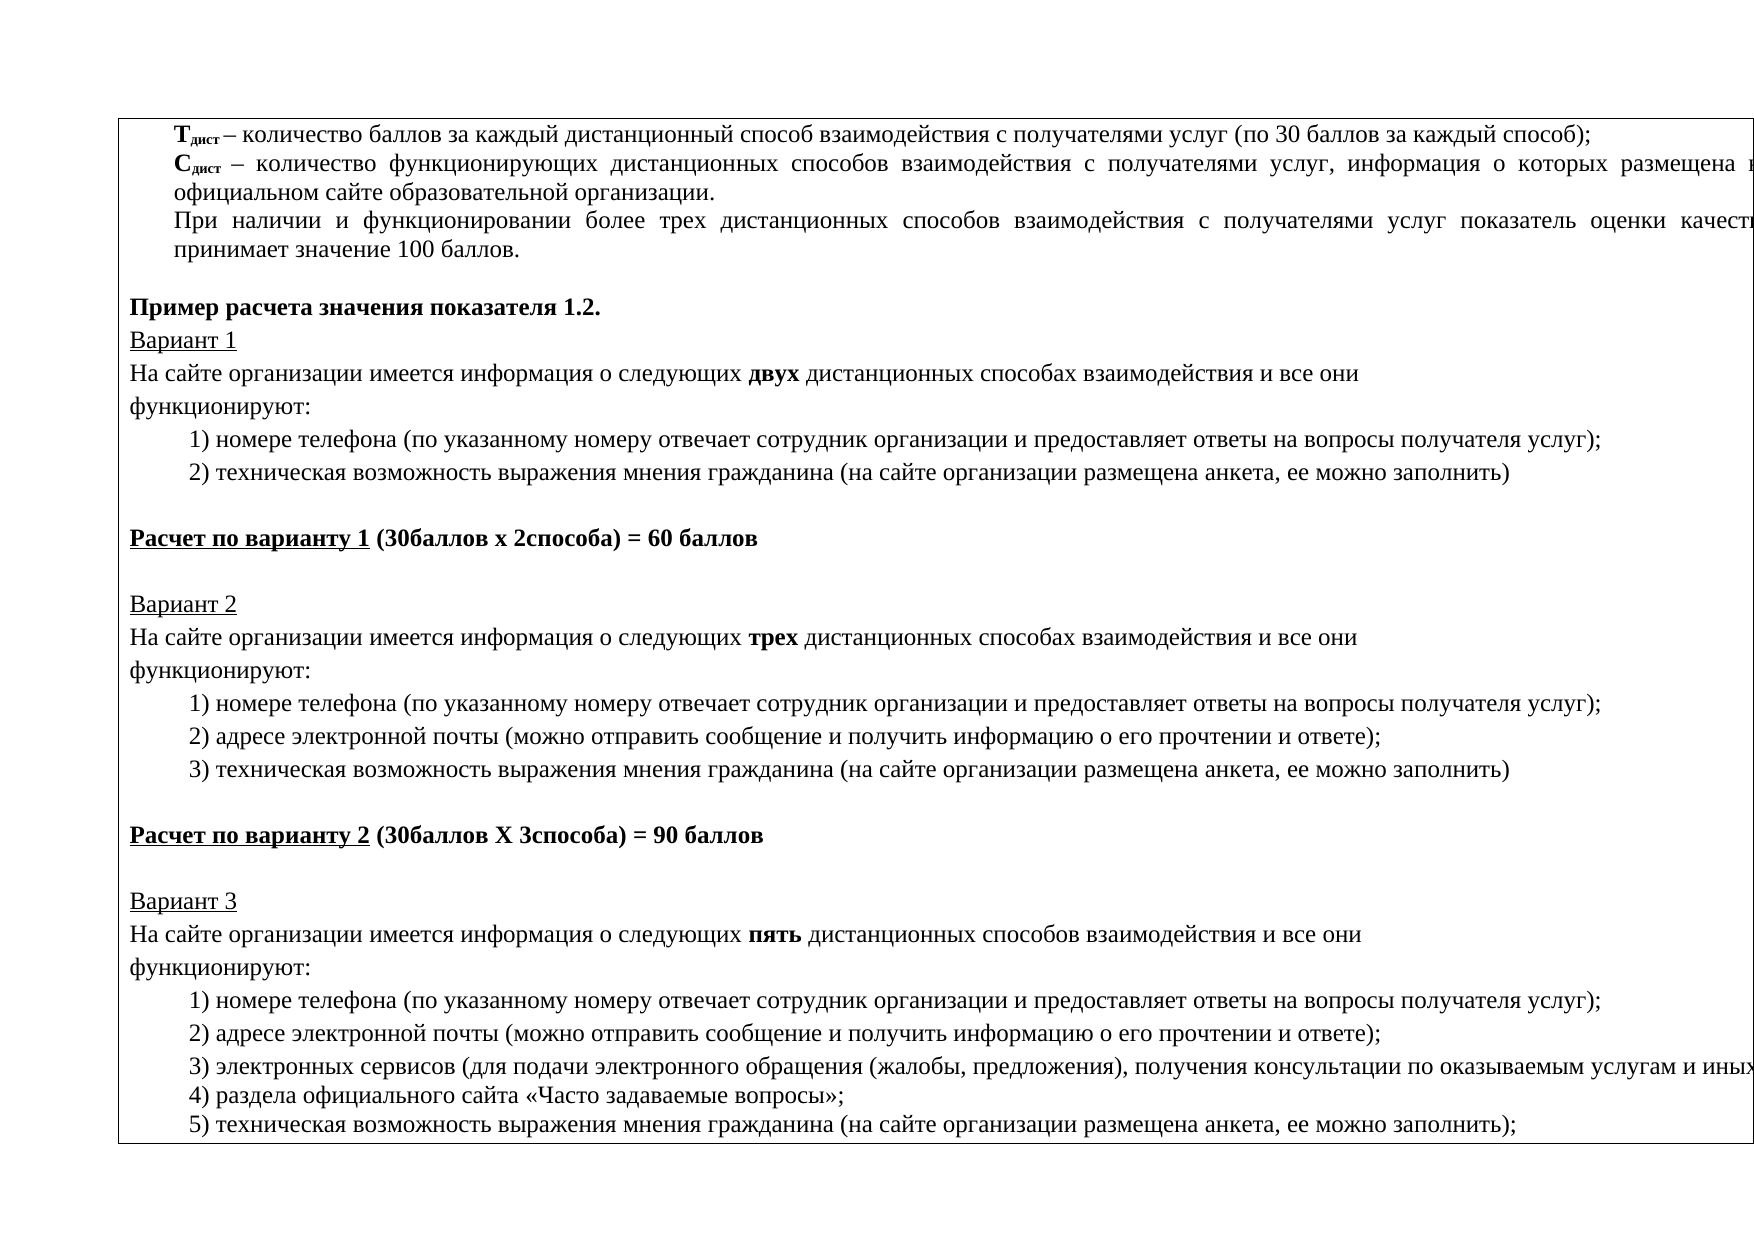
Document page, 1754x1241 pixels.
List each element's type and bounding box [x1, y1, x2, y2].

table_cell [119, 119, 1753, 1142]
